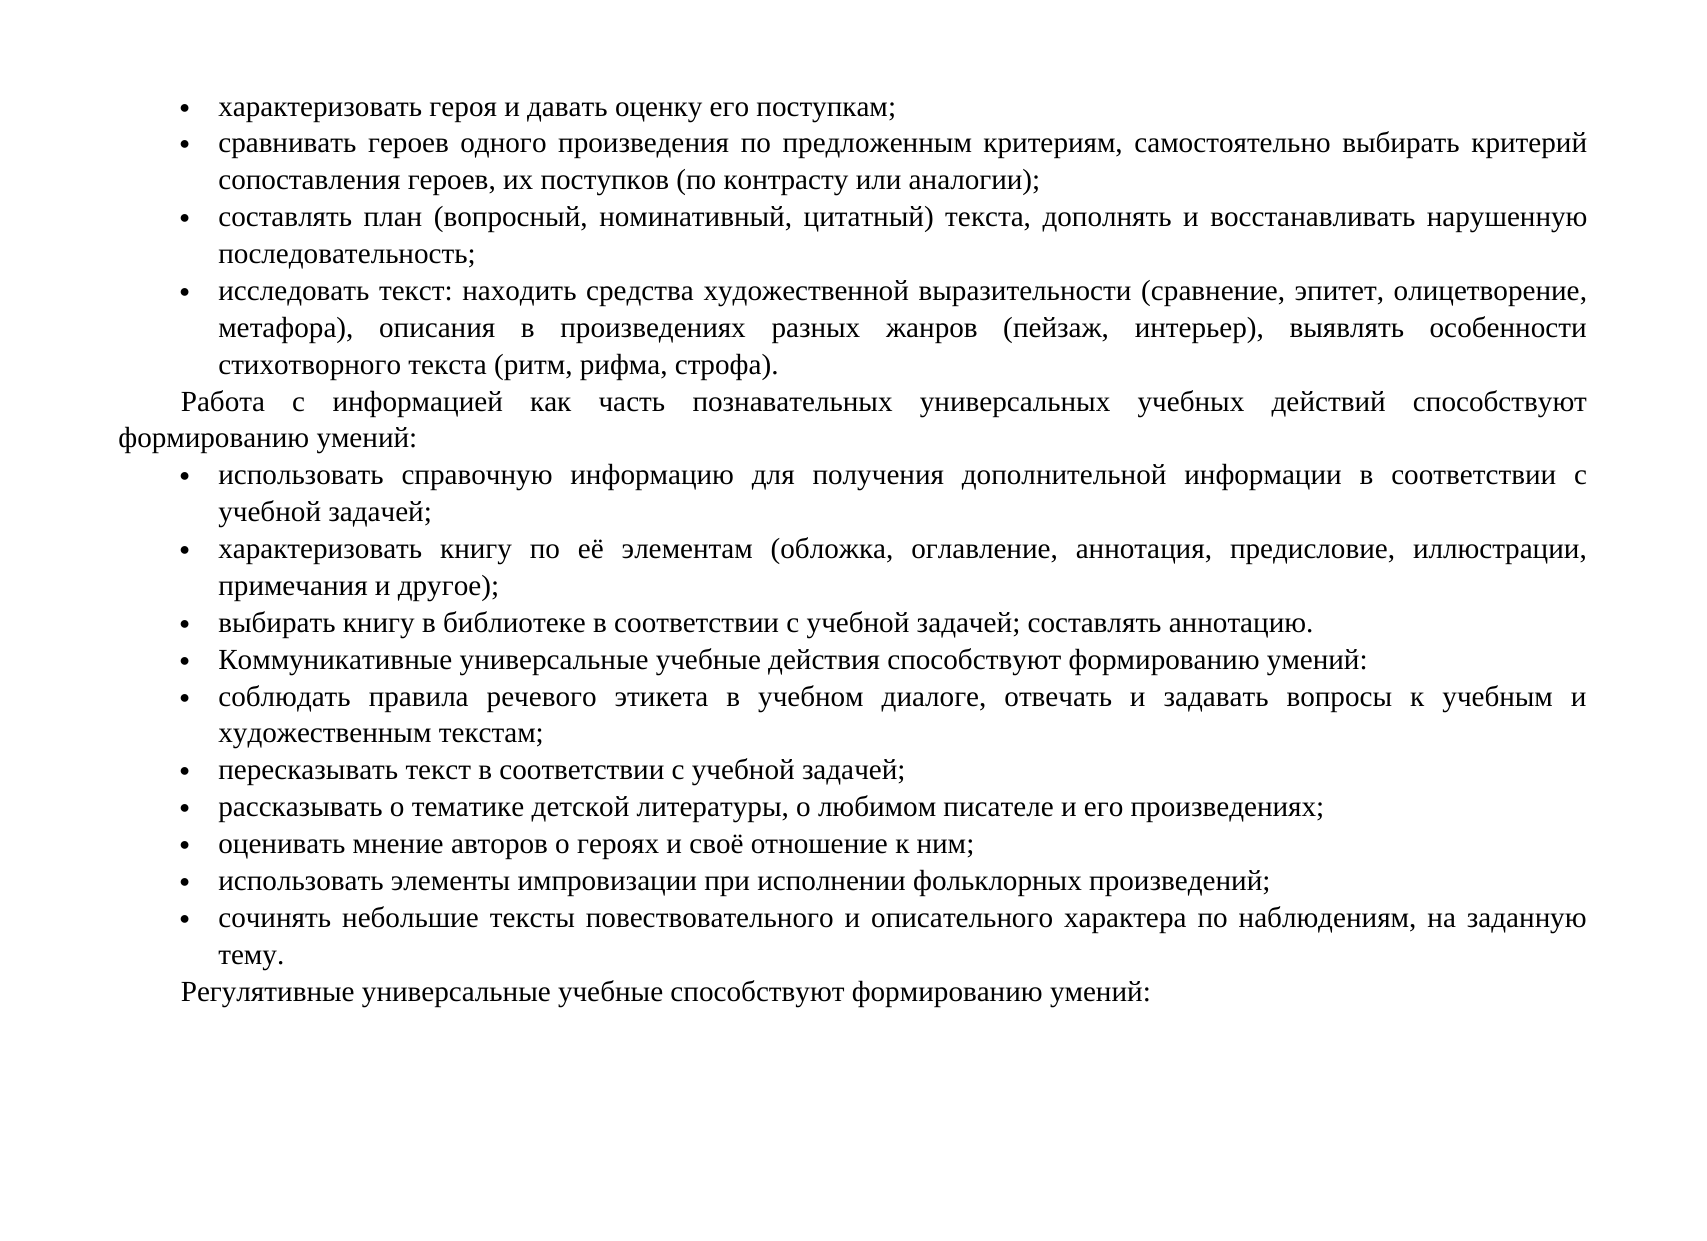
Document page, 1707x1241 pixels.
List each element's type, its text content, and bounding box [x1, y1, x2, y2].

list оценивать мнение авторов о героях и своё отношение к ним; [181, 826, 1588, 860]
list рассказывать о тематике детской литературы, о любимом писателе и его произведениях; [181, 789, 1588, 823]
text Работа с информацией как часть познавательных универсальных учебных действий способствуют формированию умений: [118, 384, 1588, 454]
list использовать справочную информацию для получения дополнительной информации в соответствии с учебной задачей; [181, 457, 1588, 528]
list характеризовать книгу по её элементам (обложка, оглавление, аннотация, предисловие, иллюстрации, примечания и другое); [181, 531, 1588, 602]
text Регулятивные универсальные учебные способствуют формированию умений: [118, 974, 1588, 1007]
list выбирать книгу в библиотеке в соответствии с учебной задачей; составлять аннотацию. [181, 605, 1588, 638]
list сравнивать героев одного произведения по предложенным критериям, самостоятельно выбирать критерий сопоставления героев, их поступков (по контрасту или аналогии); [181, 126, 1588, 196]
list составлять план (вопросный, номинативный, цитатный) текста, дополнять и восстанавливать нарушенную последовательность; [181, 199, 1588, 270]
list сочинять небольшие тексты повествовательного и описательного характера по наблюдениям, на заданную тему. [181, 900, 1588, 970]
list пересказывать текст в соответствии с учебной задачей; [181, 752, 1588, 786]
list характеризовать героя и давать оценку его поступкам; [181, 89, 1588, 122]
list использовать элементы импровизации при исполнении фольклорных произведений; [181, 863, 1588, 897]
list исследовать текст: находить средства художественной выразительности (сравнение, эпитет, олицетворение, метафора), описания в произведениях разных жанров (пейзаж, интерьер), выявлять особенности стихотворного текста (ритм, рифма, строфа). [181, 273, 1588, 380]
list Коммуникативные универсальные учебные действия способствуют формированию умений: [181, 642, 1588, 675]
list соблюдать правила речевого этикета в учебном диалоге, отвечать и задавать вопросы к учебным и художественным текстам; [181, 679, 1588, 749]
